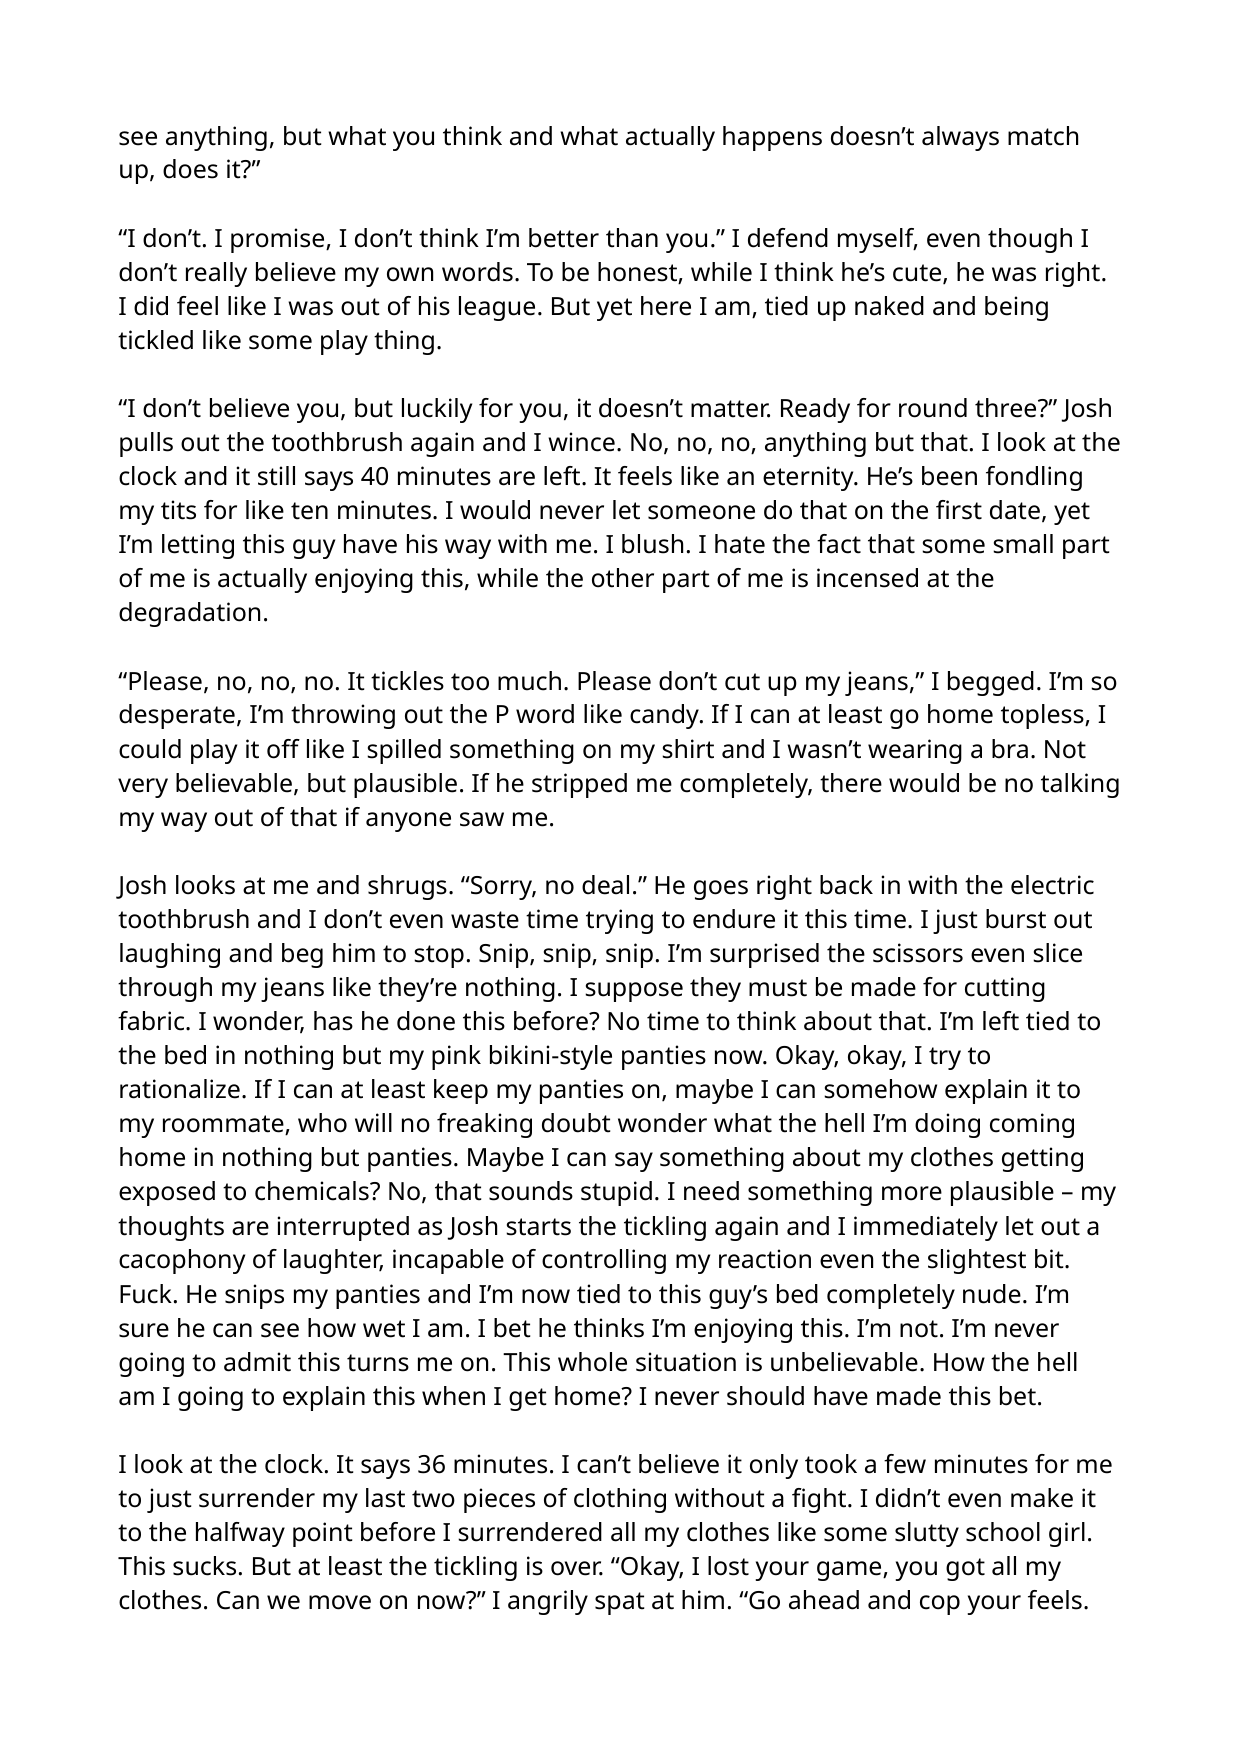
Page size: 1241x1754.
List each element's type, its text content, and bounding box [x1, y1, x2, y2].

text “I don’t believe you, but luckily for you, it doesn’t matter. Ready for round three?” Josh pulls out the toothbrush again and I wince. No, no, no, anything but that. I look at the clock and it still says 40 minutes are left. It feels like an eternity. He’s been fondling my tits for like ten minutes. I would never let someone do that on the first date, yet I’m letting this guy have his way with me. I blush. I hate the fact that some small part of me is actually enjoying this, while the other part of me is incensed at the degradation. [118, 391, 1122, 629]
text Josh looks at me and shrugs. “Sorry, no deal.” He goes right back in with the electric toothbrush and I don’t even waste time trying to endure it this time. I just burst out laughing and beg him to stop. Snip, snip, snip. I’m surprised the scissors even slice through my jeans like they’re nothing. I suppose they must be made for cutting fabric. I wonder, has he done this before? No time to think about that. I’m left tied to the bed in nothing but my pink bikini-style panties now. Okay, okay, I try to rationalize. If I can at least keep my panties on, maybe I can somehow explain it to my roommate, who will no freaking doubt wonder what the hell I’m doing coming home in nothing but panties. Maybe I can say something about my clothes getting exposed to chemicals? No, that sounds stupid. I need something more plausible – my thoughts are interrupted as Josh starts the tickling again and I immediately let out a cacophony of laughter, incapable of controlling my reaction even the slightest bit. Fuck. He snips my panties and I’m now tied to this guy’s bed completely nude. I’m sure he can see how wet I am. I bet he thinks I’m enjoying this. I’m not. I’m never going to admit this turns me on. This whole situation is unbelievable. How the hell am I going to explain this when I get home? I never should have made this bet. [118, 867, 1122, 1412]
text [118, 1447, 1122, 1617]
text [118, 118, 1122, 186]
text “I don’t. I promise, I don’t think I’m better than you.” I defend myself, even though I don’t really believe my own words. To be honest, while I think he’s cute, he was right. I did feel like I was out of his league. But yet here I am, tied up naked and being tickled like some play thing. [118, 220, 1122, 357]
text “Please, no, no, no. It tickles too much. Please don’t cut up my jeans,” I begged. I’m so desperate, I’m throwing out the P word like candy. If I can at least go home topless, I could play it off like I spilled something on my shirt and I wasn’t wearing a bra. Not very believable, but plausible. If he stripped me completely, there would be no talking my way out of that if anyone saw me. [118, 663, 1122, 833]
